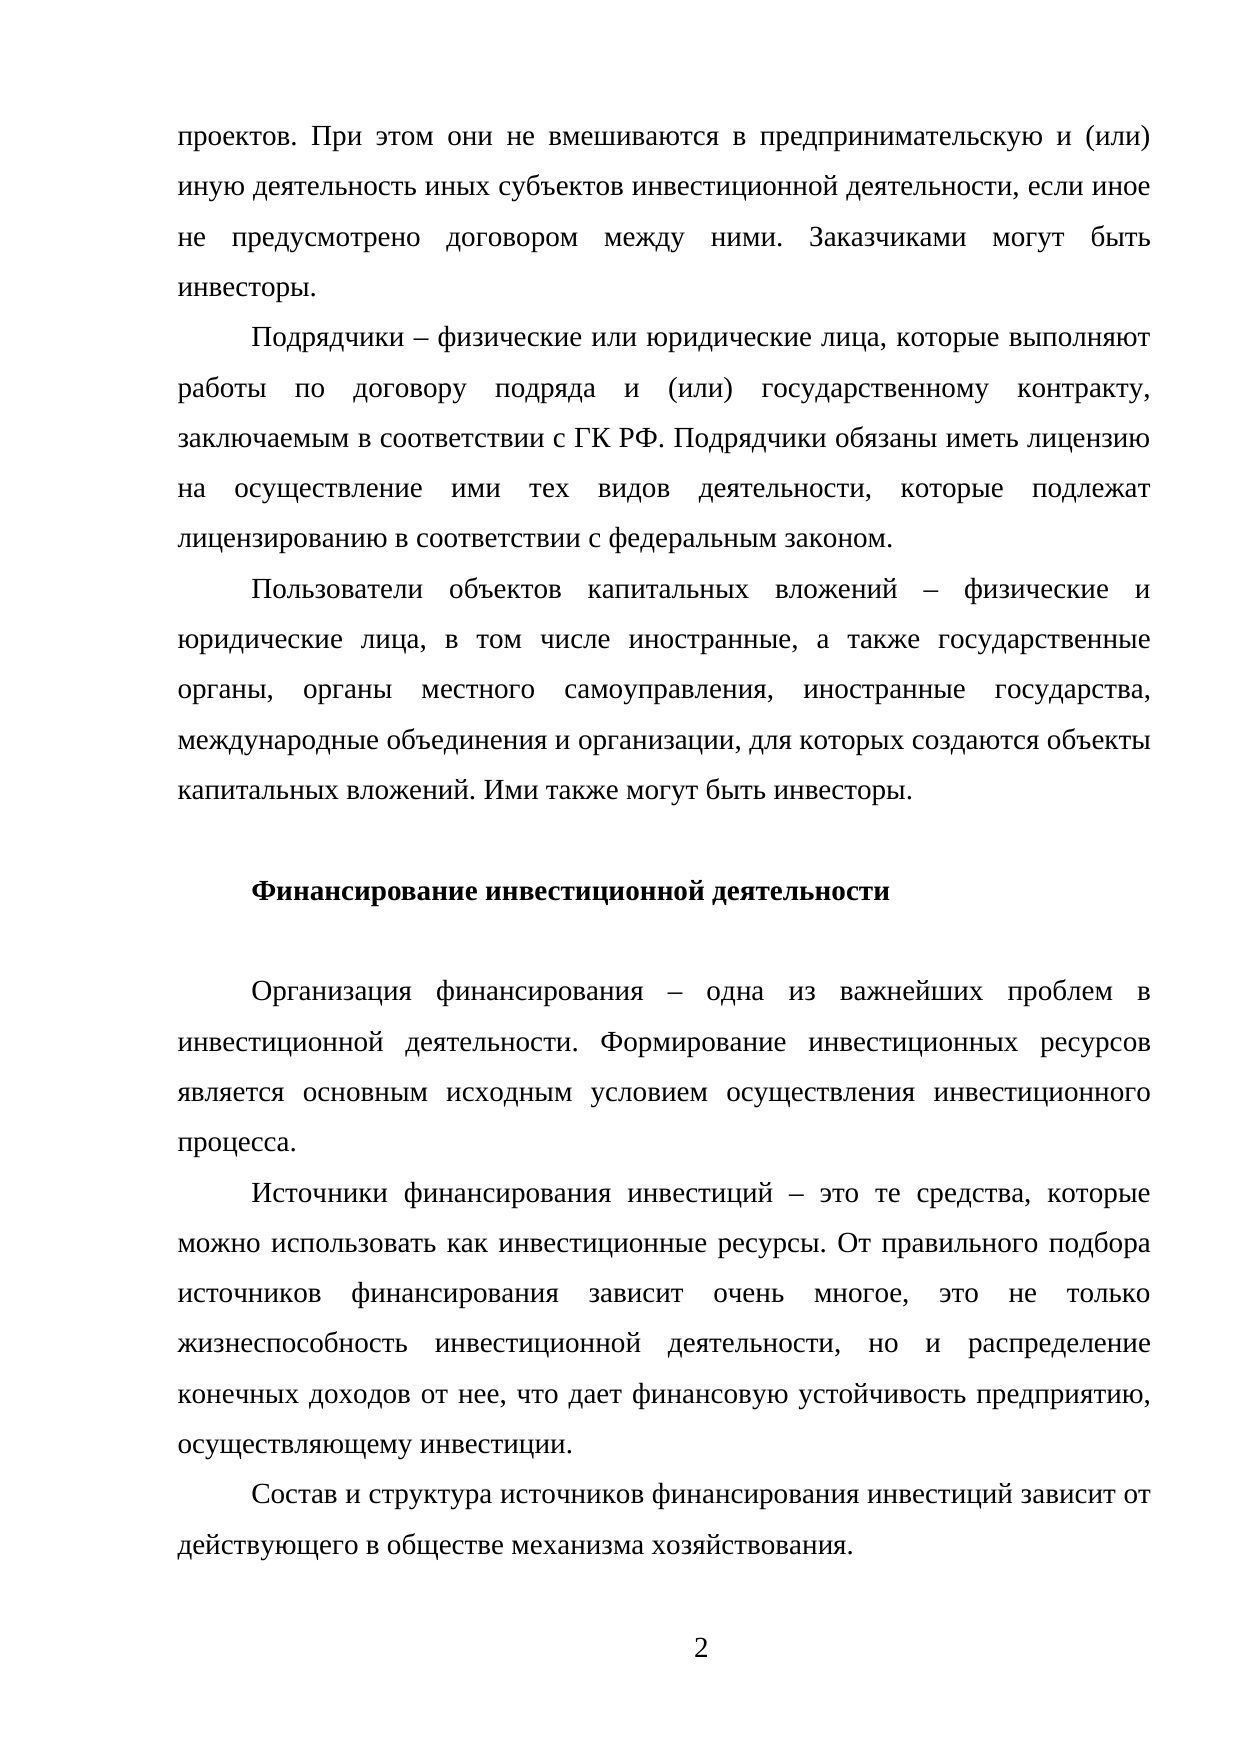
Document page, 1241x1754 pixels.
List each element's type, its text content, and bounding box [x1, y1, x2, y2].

text Пользователи объектов капитальных вложений – физические и юридические лица, в том числе иностранные, а также государственные органы, органы местного самоуправления, иностранные государства, международные объединения и организации, для которых создаются объекты капитальных вложений. Ими также могут быть инвесторы. [177, 571, 1152, 806]
subtitle Финансирование инвестиционной деятельности [177, 873, 1152, 906]
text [177, 118, 1152, 303]
text Состав и структура источников финансирования инвестиций зависит от действующего в обществе механизма хозяйствования. [177, 1477, 1152, 1560]
text Подрядчики – физические или юридические лица, которые выполняют работы по договору подряда и (или) государственному контракту, заключаемым в соответствии с ГК РФ. Подрядчики обязаны иметь лицензию на осуществление ими тех видов деятельности, которые подлежат лицензированию в соответствии с федеральным законом. [177, 319, 1152, 554]
text Источники финансирования инвестиций – это те средства, которые можно использовать как инвестиционные ресурсы. От правильного подбора источников финансирования зависит очень многое, это не только жизнеспособность инвестиционной деятельности, но и распределение конечных доходов от нее, что дает финансовую устойчивость предприятию, осуществляющему инвестиции. [177, 1175, 1152, 1460]
text Организация финансирования – одна из важнейших проблем в инвестиционной деятельности. Формирование инвестиционных ресурсов является основным исходным условием осуществления инвестиционного процесса. [177, 973, 1152, 1158]
